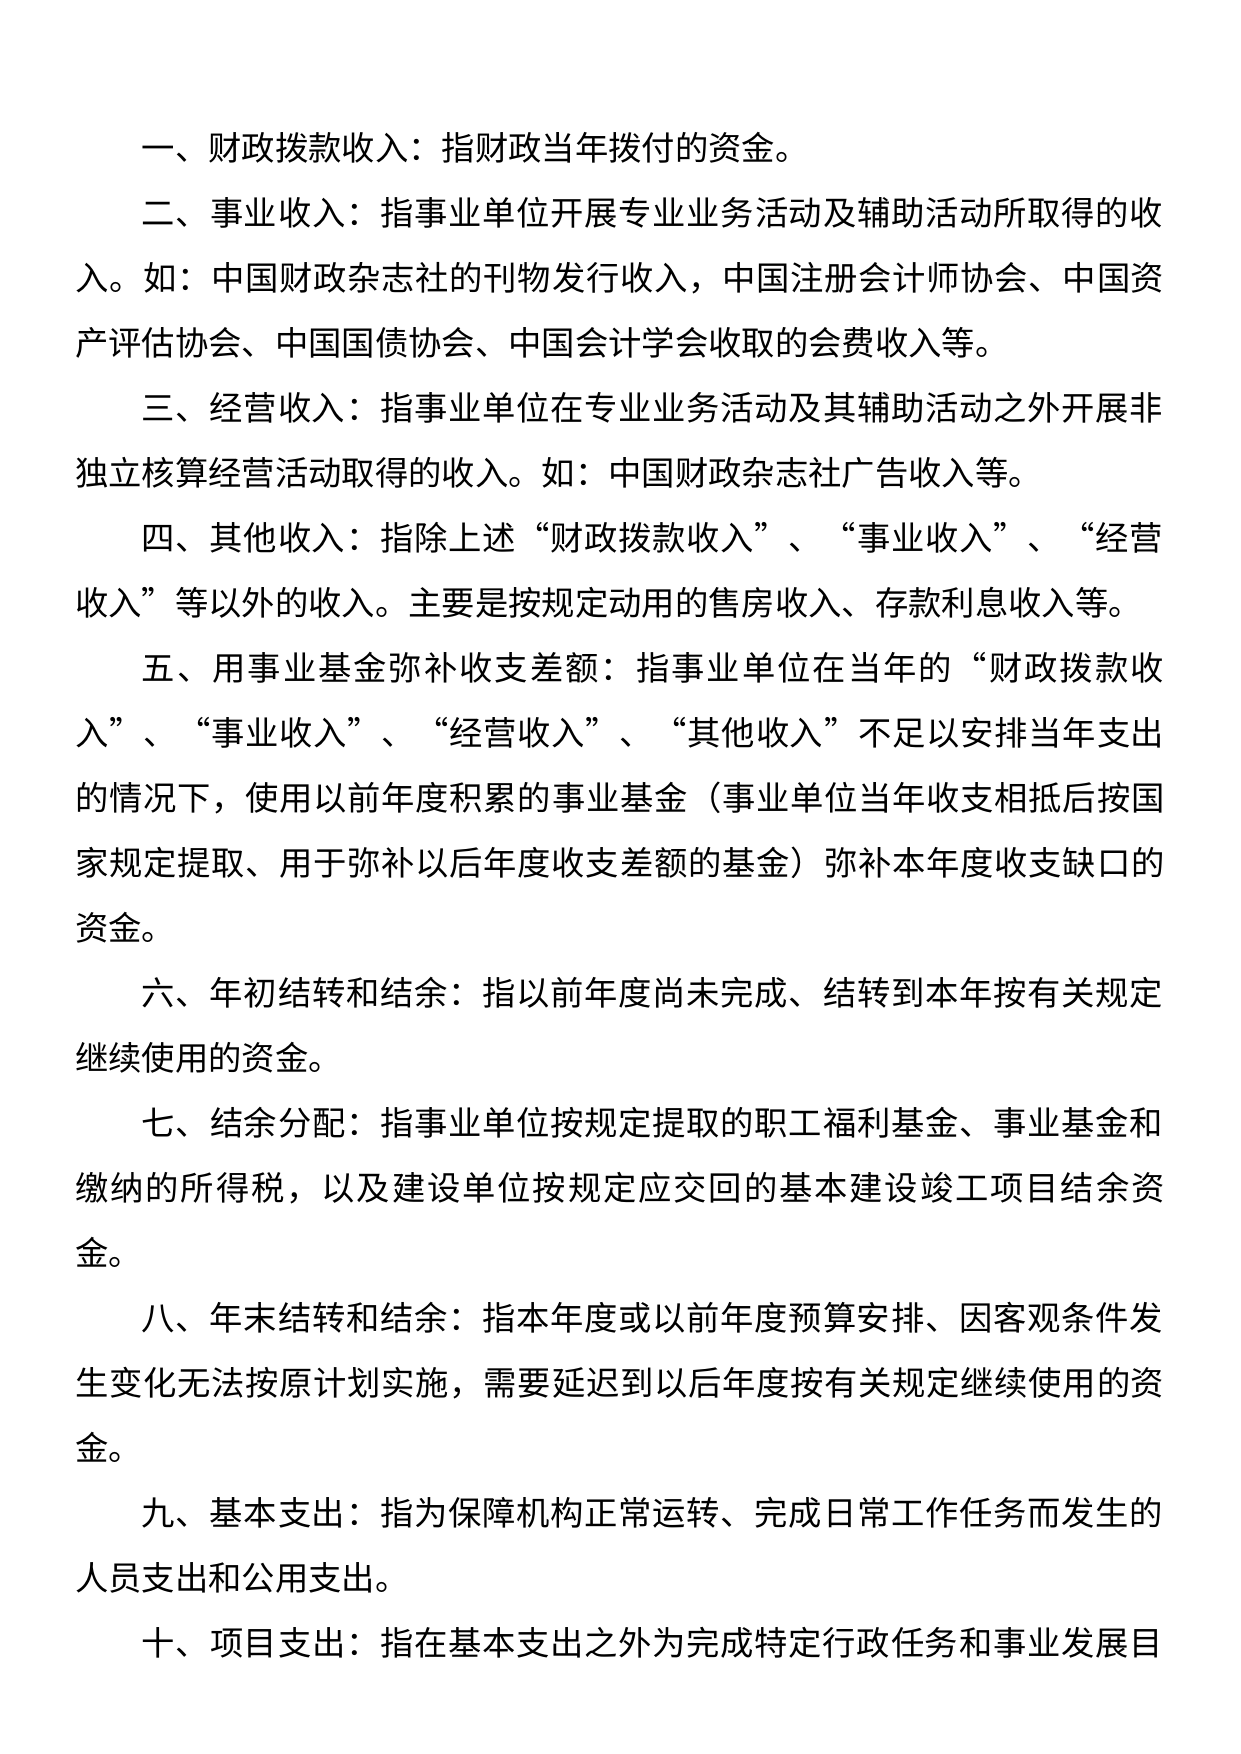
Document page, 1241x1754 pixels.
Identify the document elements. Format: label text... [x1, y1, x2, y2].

text 二、事业收入：指事业单位开展专业业务活动及辅助活动所取得的收入。如：中国财政杂志社的刊物发行收入，中国注册会计师协会、中国资产评估协会、中国国债协会、中国会计学会收取的会费收入等。 [75, 178, 1165, 373]
text 五、用事业基金弥补收支差额：指事业单位在当年的“财政拨款收入”、“事业收入”、“经营收入”、“其他收入”不足以安排当年支出的情况下，使用以前年度积累的事业基金（事业单位当年收支相抵后按国家规定提取、用于弥补以后年度收支差额的基金）弥补本年度收支缺口的资金。 [75, 633, 1165, 958]
text 三、经营收入：指事业单位在专业业务活动及其辅助活动之外开展非独立核算经营活动取得的收入。如：中国财政杂志社广告收入等。 [75, 373, 1165, 503]
text 九、基本支出：指为保障机构正常运转、完成日常工作任务而发生的人员支出和公用支出。 [75, 1478, 1165, 1608]
text 六、年初结转和结余：指以前年度尚未完成、结转到本年按有关规定继续使用的资金。 [75, 958, 1165, 1088]
text 八、年末结转和结余：指本年度或以前年度预算安排、因客观条件发生变化无法按原计划实施，需要延迟到以后年度按有关规定继续使用的资金。 [75, 1283, 1165, 1478]
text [75, 1608, 1165, 1673]
text 七、结余分配：指事业单位按规定提取的职工福利基金、事业基金和缴纳的所得税，以及建设单位按规定应交回的基本建设竣工项目结余资金。 [75, 1088, 1165, 1283]
text 四、其他收入：指除上述“财政拨款收入”、“事业收入”、“经营收入”等以外的收入。主要是按规定动用的售房收入、存款利息收入等。 [75, 503, 1165, 633]
text 一、财政拨款收入：指财政当年拨付的资金。 [75, 113, 1165, 178]
